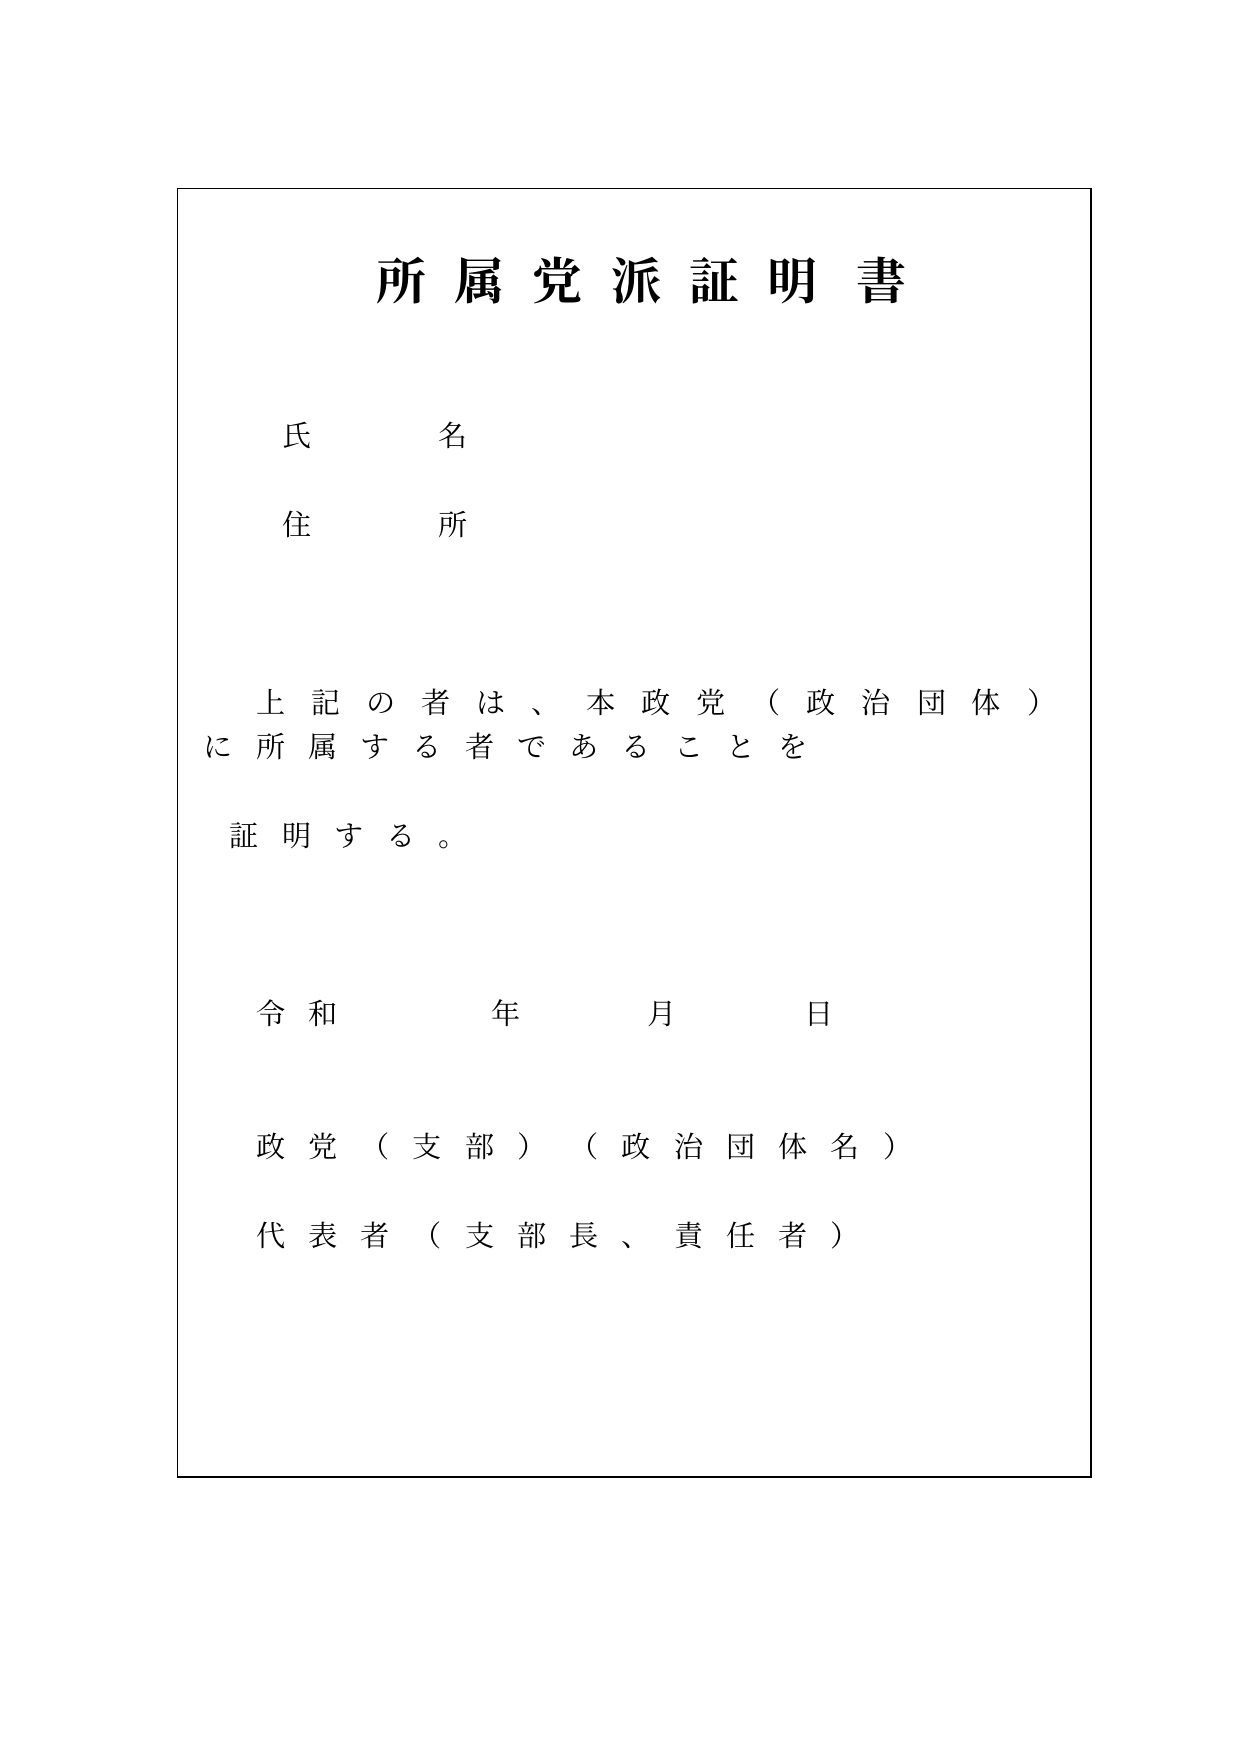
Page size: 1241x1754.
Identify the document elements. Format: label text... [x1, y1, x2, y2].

table_header 所属党派証明書 氏 名 住 所 上記の者は、本政党（政治団体）に所属する者であることを 証明する。 令和 年 月 日 政党（支部）（政治団体名） 代表者（支部長、責任者） [178, 189, 1090, 1476]
